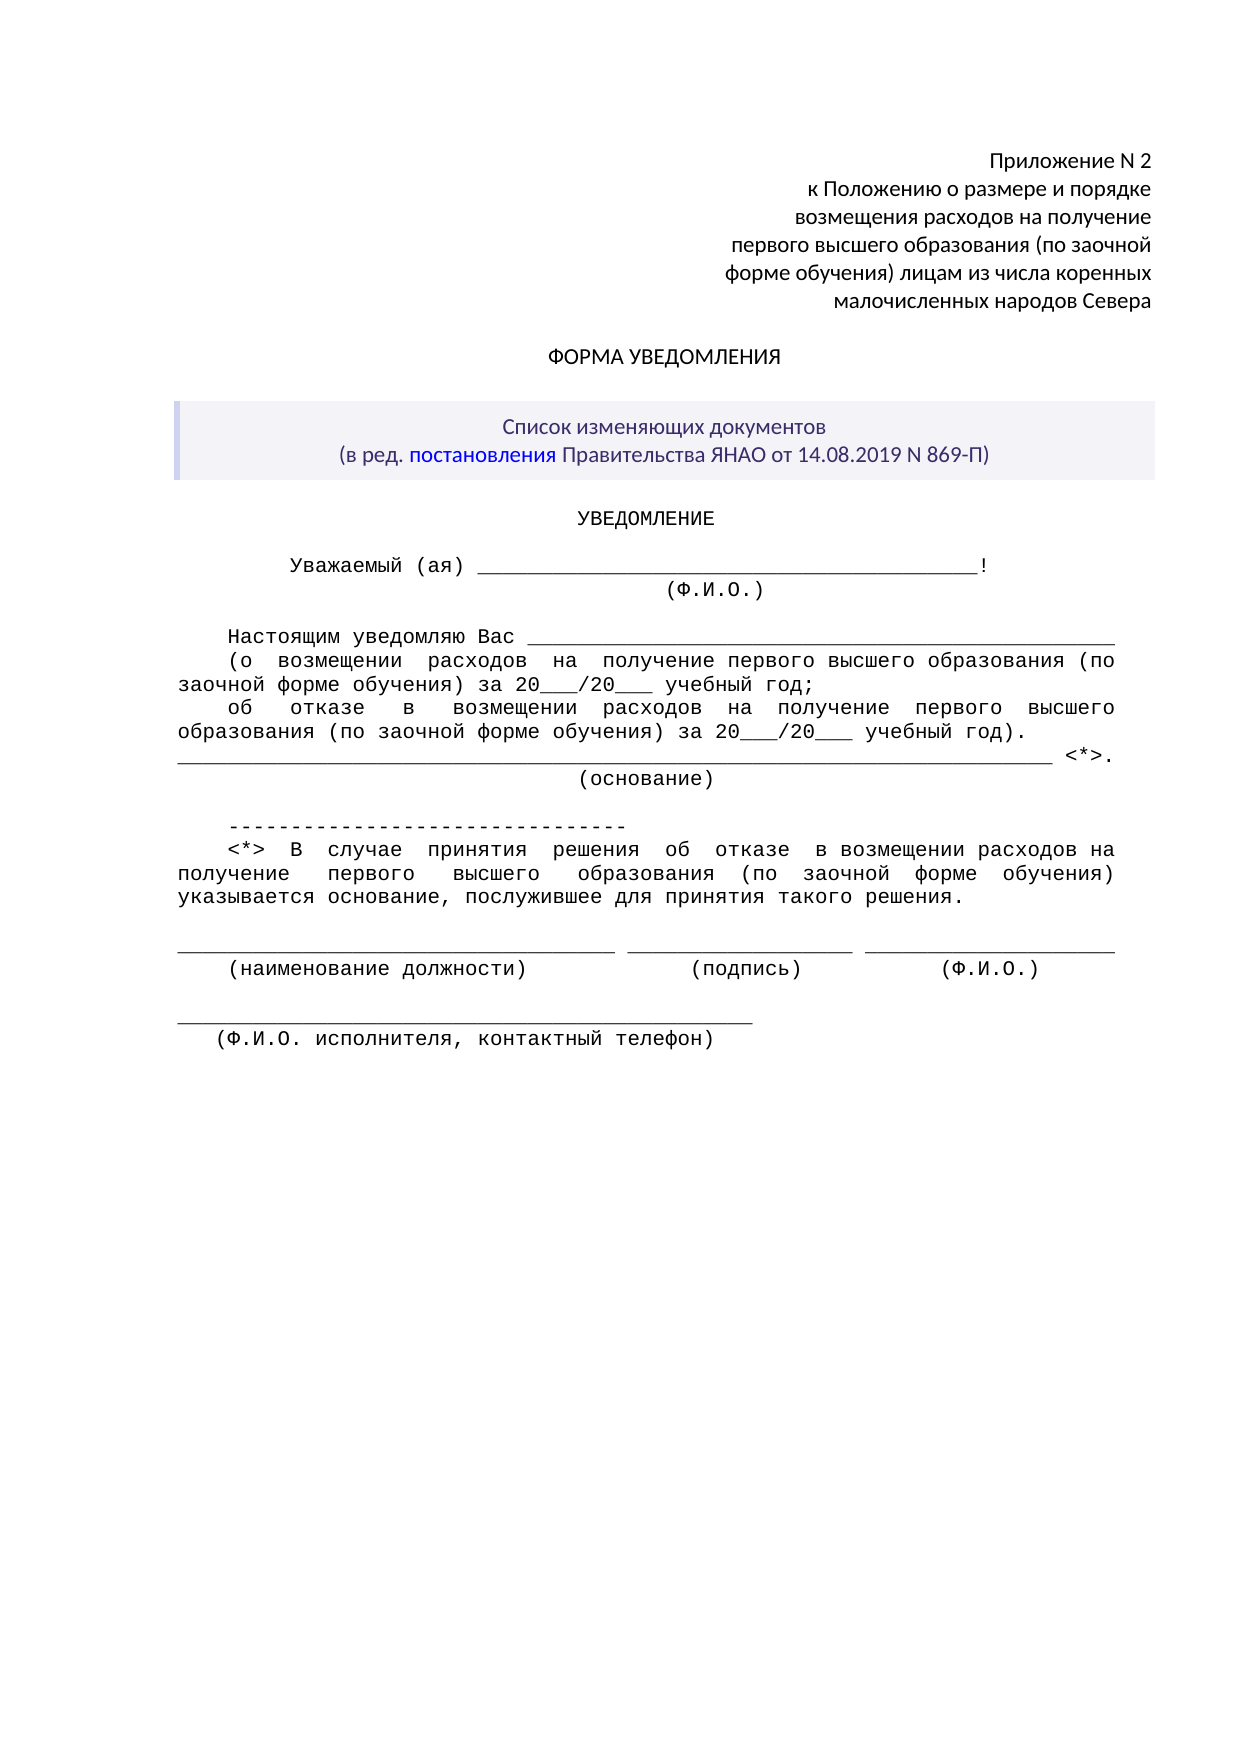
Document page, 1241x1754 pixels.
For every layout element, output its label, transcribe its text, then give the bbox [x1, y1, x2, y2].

text возмещения расходов на получение [177, 202, 1152, 230]
text (основание) [177, 768, 1152, 792]
text (о возмещении расходов на получение первого высшего образования (по [177, 650, 1152, 674]
text образования (по заочной форме обучения) за 20___/20___ учебный год). [177, 721, 1152, 745]
text к Положению о размере и порядке [177, 174, 1152, 202]
text (Ф.И.О.) [177, 579, 1152, 603]
text ______________________________________________ [177, 1005, 1152, 1028]
text -------------------------------- [177, 816, 1152, 839]
text (Ф.И.О. исполнителя, контактный телефон) [177, 1028, 1152, 1052]
text об отказе в возмещении расходов на получение первого высшего [177, 697, 1152, 721]
text Уважаемый (ая) ________________________________________! [177, 556, 1152, 579]
text Приложение N 2 [177, 146, 1152, 174]
text указывается основание, послужившее для принятия такого решения. [177, 887, 1152, 910]
text (наименование должности) (подпись) (Ф.И.О.) [177, 957, 1152, 981]
text форме обучения) лицам из числа коренных [177, 258, 1152, 286]
text ___________________________________ __________________ ____________________ [177, 934, 1152, 957]
text <*> В случае принятия решения об отказе в возмещении расходов на [177, 839, 1152, 863]
table_header Список изменяющих документов (в ред. постановления Правительства ЯНАО от 14.08.2019 N 869-П) [180, 401, 1149, 480]
text заочной форме обучения) за 20___/20___ учебный год; [177, 674, 1152, 697]
text получение первого высшего образования (по заочной форме обучения) [177, 863, 1152, 887]
text Настоящим уведомляю Вас _______________________________________________ [177, 626, 1152, 650]
text малочисленных народов Севера [177, 286, 1152, 314]
text первого высшего образования (по заочной [177, 230, 1152, 258]
text ФОРМА УВЕДОМЛЕНИЯ [177, 342, 1152, 370]
text УВЕДОМЛЕНИЕ [177, 508, 1152, 532]
text ______________________________________________________________________ <*>. [177, 745, 1152, 768]
